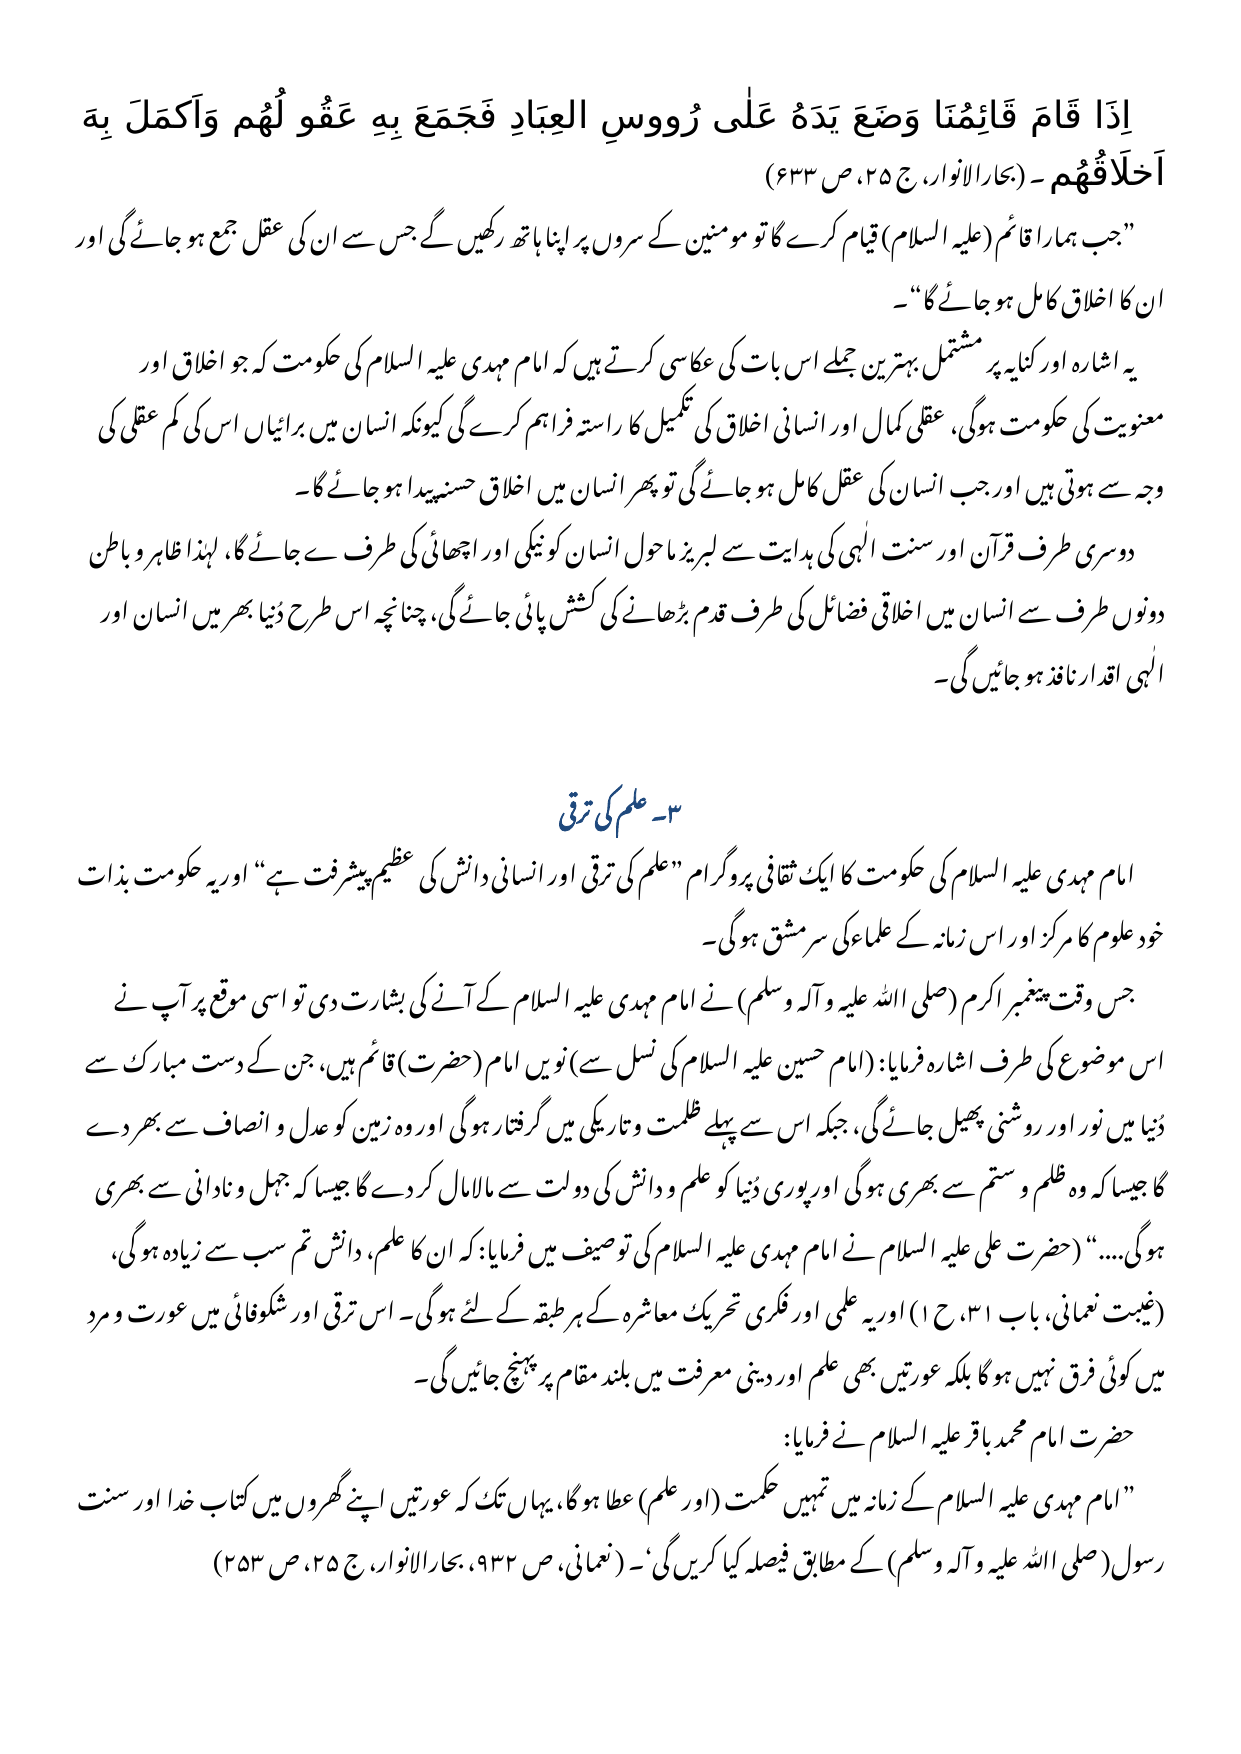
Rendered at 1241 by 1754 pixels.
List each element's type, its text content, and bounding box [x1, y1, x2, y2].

text حضرت امام محمد باقر علیہ السلام نے فرمایا: [75, 1400, 1165, 1462]
text جس وقت پیغمبر اکرم (صلی اﷲ علیہ و آلہ وسلم) نے امام مہدی علیہ السلام کے آنے کی بشارت دی تو اسی موقع پر آپ نے اس موضوع کی طرف اشارہ فرمایا: (امام حسین علیہ السلام کی نسل سے) نویں امام (حضرت) قائم ہیں، جن کے دست مبارک سے دُنیا میں نور اور روشنی پھیل جائے گی، جبکہ اس سے پہلے ظلمت و تاریکی میں گرفتار ہو گی اور وہ زمین کو عدل و انصاف سے بھر دے گا جیسا کہ وہ ظلم و ستم سے بھری ہو گی اور پوری دُنیا کو علم و دانش کی دولت سے مالامال کر دے گا جیسا کہ جہل و نادانی سے بھری ہو گی....“ (حضرت علی علیہ السلام نے امام مہدی علیہ السلام کی توصیف میں فرمایا: کہ ان کا علم، دانش تم سب سے زیادہ ہو گی، (غیبت نعمانی، باب ۳۱، ح۱) اور یہ علمی اور فکری تحریک معاشرہ کے ہر طبقہ کے لئے ہو گی۔ اس ترقی اور شکوفائی میں عورت و مرد میں کوئی فرق نہیں ہو گا بلکہ عورتیں بھی علم اور دینی معرفت میں بلند مقام پر پہنچ جائیں گی۔ [75, 962, 1165, 1400]
text دوسری طرف قرآن اور سنت الٰہی کی ہدایت سے لبریز ماحول انسان کو نیکی اور اچھائی کی طرف ے جائے گا، لہٰذا ظاہر و باطن دونوں طرف سے انسان میں اخلاقی فضائل کی طرف قدم بڑھانے کی کشش پائی جائے گی، چنانچہ اس طرح دُنیا بھر میں انسان اور الٰہی اقدار نافذ ہو جائیں گی۔ [75, 512, 1165, 700]
text یہ اشارہ اور کنایہ پر مشتمل بہترین جملے اس بات کی عکاسی کرتے ہیں کہ امام مہدی علیہ السلام کی حکومت کہ جو اخلاق اور معنویت کی حکومت ہوگی، عقلی کمال اور انسانی اخلاق کی تکمیل کا راستہ فراہم کرے گی کیونکہ انسان میں برائیاں اس کی کم عقلی کی وجہ سے ہوتی ہیں اور جب انسان کی عقل کامل ہو جائے گی تو پھر انسان میں اخلاق حسنہ پیدا ہو جائے گا۔ [75, 325, 1165, 512]
text اِذَا قَامَ قَائِمُنَا وَضَعَ یَدَهُ عَلٰی رُووسِ العِبَادِ فَجَمَعَ بِهِ عَقُو لُهُم وَاَکمَلَ بِهَ اَخلَاقُهُم ۔ (بحارالانوار، ج ۲۵، ص ۶۳۳) [75, 94, 1165, 200]
text ”جب ہمارا قائم (علیہ السلام) قیام کرے گا تو مومنین کے سروں پر اپنا ہاتھ رکھیں گے جس سے ان کی عقل جمع ہو جائے گی اور ان کا اخلاق کامل ہو جائے گا“۔ [75, 200, 1165, 325]
subtitle ۳۔ علم کی ترقی [75, 775, 1165, 837]
text ”امام مہدی علیہ السلام کے زمانہ میں تمہیں حکمت (اور علم) عطا ہو گا، یہاں تک کہ عورتیں اپنے گھروں میں کتاب خدا اور سنت رسول( صلی اﷲ علیہ و آلہ وسلم) کے مطابق فیصلہ کیا کریں گی‘۔ ( نعمانی، ص ۹۳۲، بحارالانوار، ج ۲۵، ص ۲۵۳) [75, 1462, 1165, 1587]
text امام مہدی علیہ السلام کی حکومت کا ایک ثقافی پروگرام ”علم کی ترقی اور انسانی دانش کی عظیم پیشرفت ہے“ اور یہ حکومت بذات خود علوم کا مرکز اور اس زمانہ کے علماءکی سرمشق ہو گی۔ [75, 837, 1165, 962]
